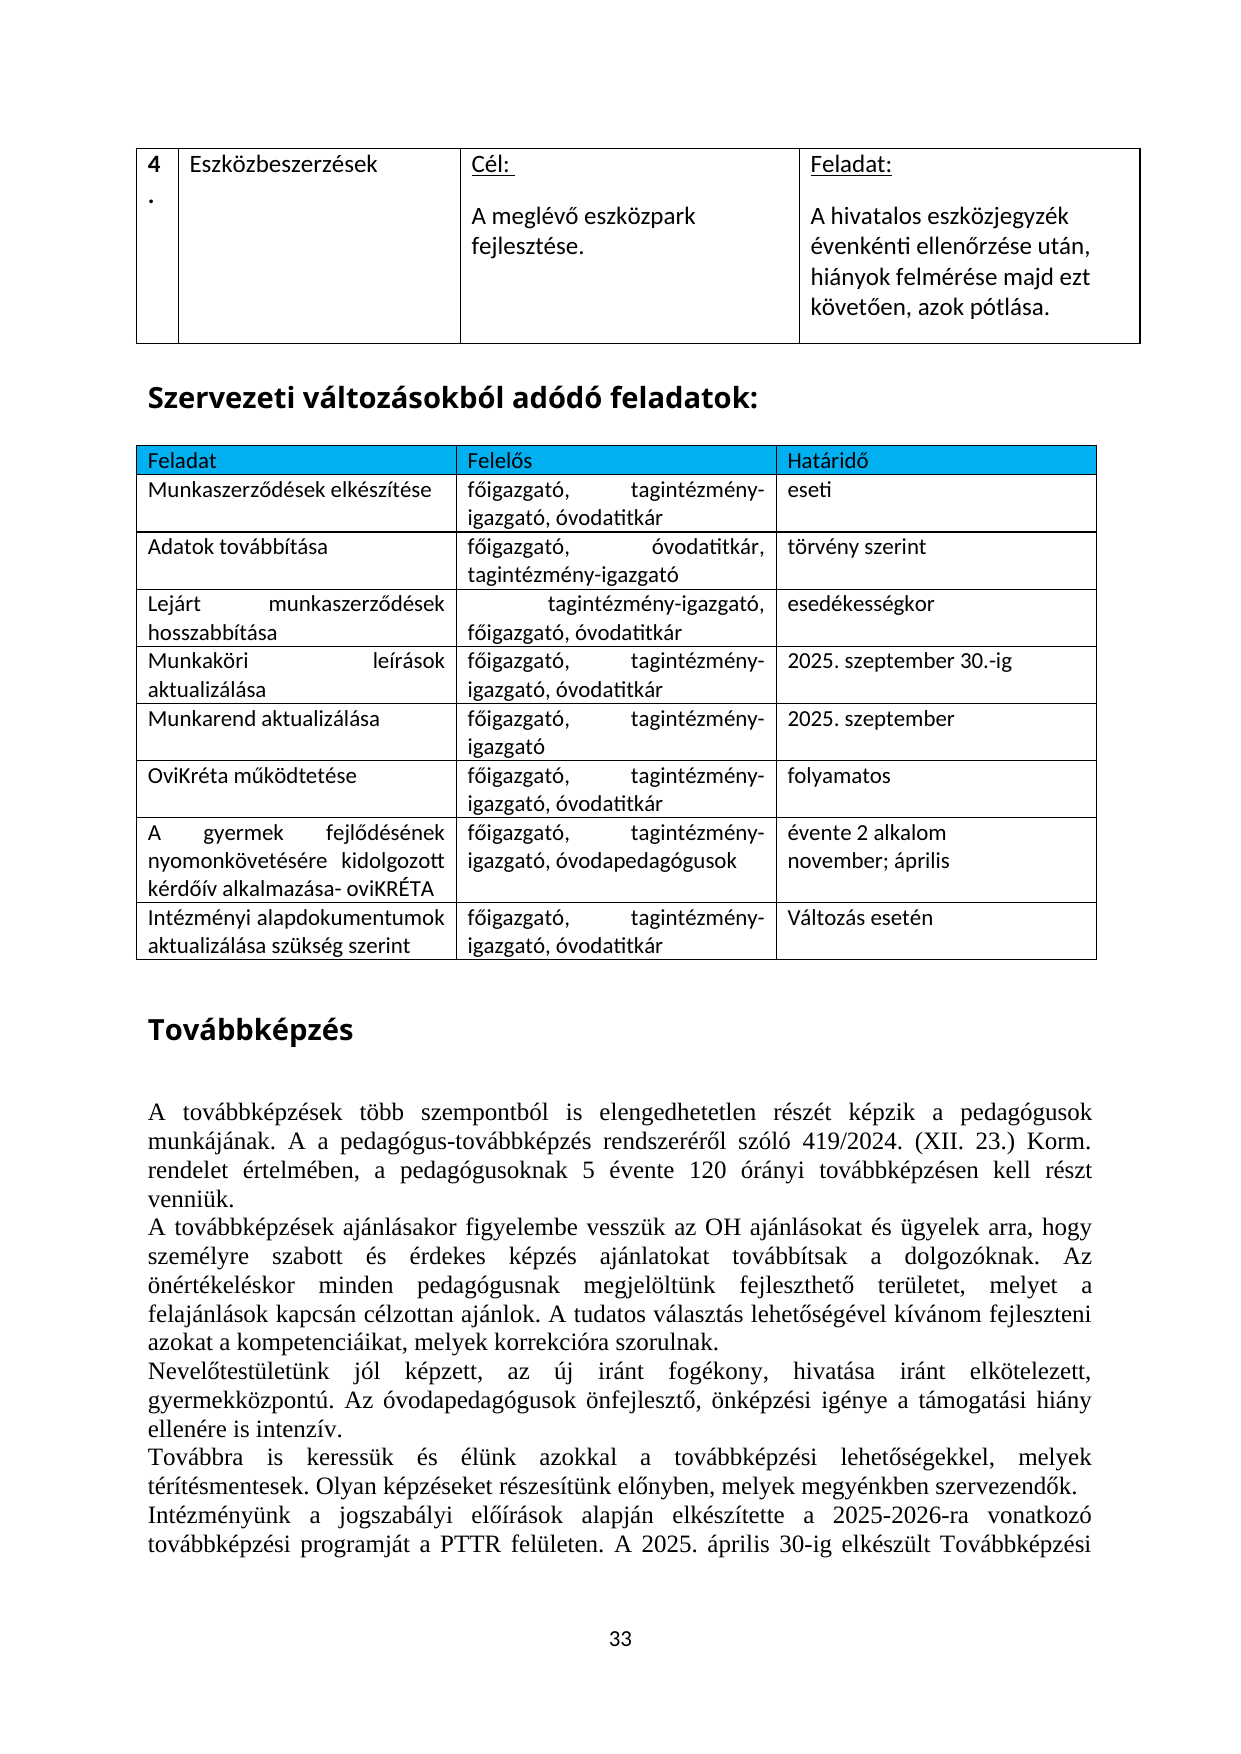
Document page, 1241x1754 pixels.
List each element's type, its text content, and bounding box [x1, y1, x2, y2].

table_cell főigazgató, tagintézmény-igazgató, óvodapedagógusok [457, 818, 776, 902]
table_cell főigazgató, tagintézmény-igazgató [457, 704, 776, 760]
table_cell Eszközbeszerzések [179, 149, 460, 343]
table_cell Változás esetén [777, 903, 1096, 959]
table_cell főigazgató, tagintézmény-igazgató, óvodatitkár [457, 475, 776, 531]
text A továbbképzések több szempontból is elengedhetetlen részét képzik a pedagógusok munkájának. A a pedagógus-továbbképzés rendszeréről szóló 419/2024. (XII. 23.) Korm. rendelet értelmében, a pedagógusoknak 5 évente 120 órányi továbbképzésen kell részt venniük. [148, 1097, 1093, 1212]
table_header Feladat [137, 446, 456, 474]
table_header Felelős [457, 446, 776, 474]
table_cell főigazgató, óvodatitkár, tagintézmény-igazgató [457, 533, 776, 588]
table_cell főigazgató, tagintézmény-igazgató, óvodatitkár [457, 761, 776, 817]
table_header Határidő [777, 446, 1096, 474]
table_cell 2025. szeptember [777, 704, 1096, 760]
table_cell 2025. szeptember 30.-ig [777, 647, 1096, 703]
table_cell Cél: A meglévő eszközpark fejlesztése. [461, 149, 799, 343]
table_cell Intézményi alapdokumentumok aktualizálása szükség szerint [137, 903, 456, 959]
table_cell főigazgató, tagintézmény-igazgató, óvodatitkár [457, 903, 776, 959]
table_cell OviKréta működtetése [137, 761, 456, 817]
table_cell évente 2 alkalom november; április [777, 818, 1096, 902]
table_cell Munkaszerződések elkészítése [137, 475, 456, 531]
table_cell 4. [137, 149, 178, 343]
table_cell eseti [777, 475, 1096, 531]
table_cell tagintézmény-igazgató, főigazgató, óvodatitkár [457, 590, 776, 646]
table_cell Munkarend aktualizálása [137, 704, 456, 760]
table_cell Feladat: A hivatalos eszközjegyzék évenkénti ellenőrzése után, hiányok felmérése majd ezt követően, azok pótlása. [800, 149, 1139, 343]
table_cell törvény szerint [777, 533, 1096, 588]
table_cell Lejárt munkaszerződések hosszabbítása [137, 590, 456, 646]
table_cell A gyermek fejlődésének nyomonkövetésére kidolgozott kérdőív alkalmazása- oviKRÉTA [137, 818, 456, 902]
text Továbbra is keressük és élünk azokkal a továbbképzési lehetőségekkel, melyek térítésmentesek. Olyan képzéseket részesítünk előnyben, melyek megyénkben szervezendők. [148, 1442, 1093, 1500]
subtitle Továbbképzés [148, 1009, 1093, 1049]
text A továbbképzések ajánlásakor figyelembe vesszük az OH ajánlásokat és ügyelek arra, hogy személyre szabott és érdekes képzés ajánlatokat továbbítsak a dolgozóknak. Az önértékeléskor minden pedagógusnak megjelöltünk fejleszthető területet, melyet a felajánlások kapcsán célzottan ajánlok. A tudatos választás lehetőségével kívánom fejleszteni azokat a kompetenciáikat, melyek korrekcióra szorulnak. [148, 1212, 1093, 1356]
text Nevelőtestületünk jól képzett, az új iránt fogékony, hivatása iránt elkötelezett, gyermekközpontú. Az óvodapedagógusok önfejlesztő, önképzési igénye a támogatási hiány ellenére is intenzív. [148, 1356, 1093, 1442]
table_cell Munkaköri leírások aktualizálása [137, 647, 456, 703]
table_cell főigazgató, tagintézmény-igazgató, óvodatitkár [457, 647, 776, 703]
table_cell esedékességkor [777, 590, 1096, 646]
table_cell folyamatos [777, 761, 1096, 817]
subtitle Szervezeti változásokból adódó feladatok: [148, 377, 1093, 417]
table_cell Adatok továbbítása [137, 533, 456, 588]
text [148, 1500, 1093, 1557]
